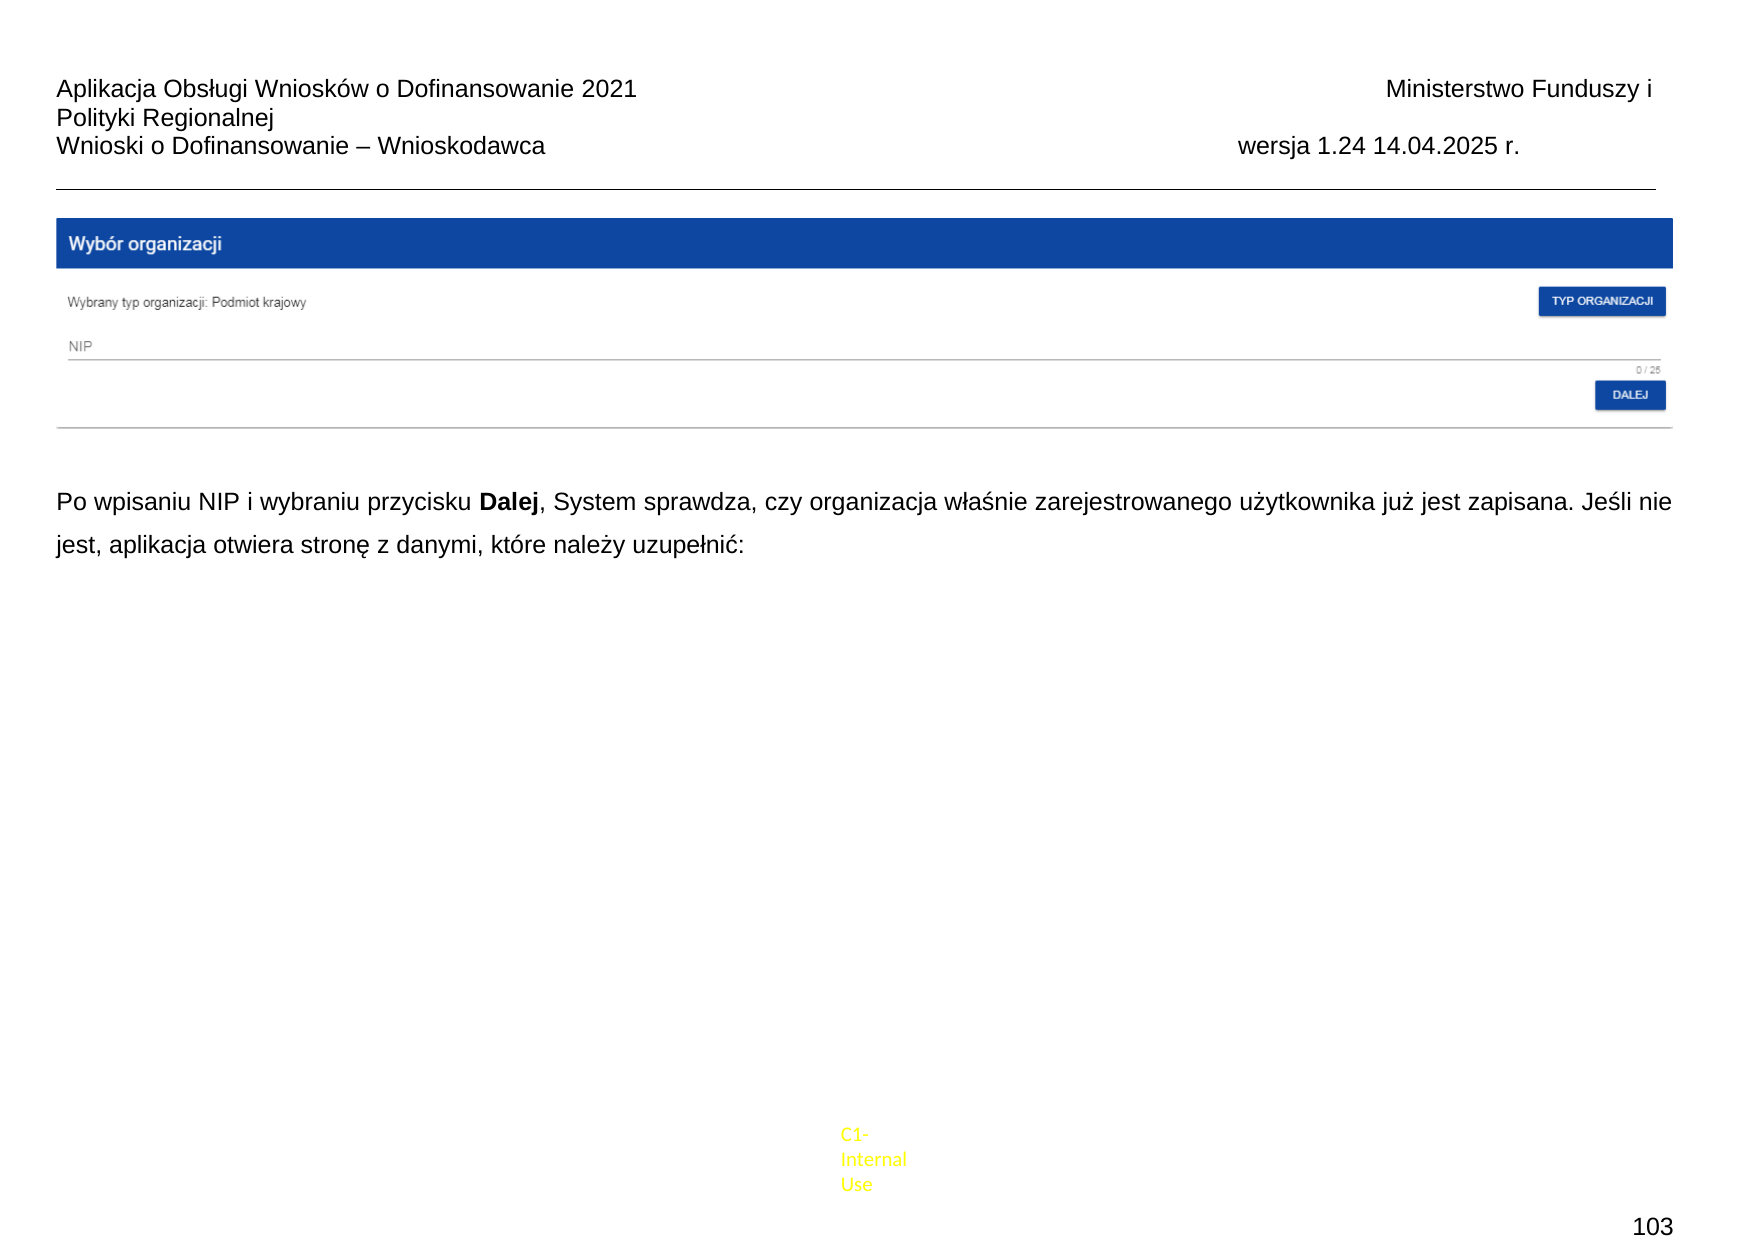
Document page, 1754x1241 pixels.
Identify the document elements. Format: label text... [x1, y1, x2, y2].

text Po wpisaniu NIP i wybraniu przycisku Dalej, System sprawdza, czy organizacja właśnie zarejestrowanego użytkownika już jest zapisana. Jeśli nie jest, aplikacja otwiera stronę z danymi, które należy uzupełnić: [56, 487, 1674, 558]
picture [56, 218, 1673, 429]
